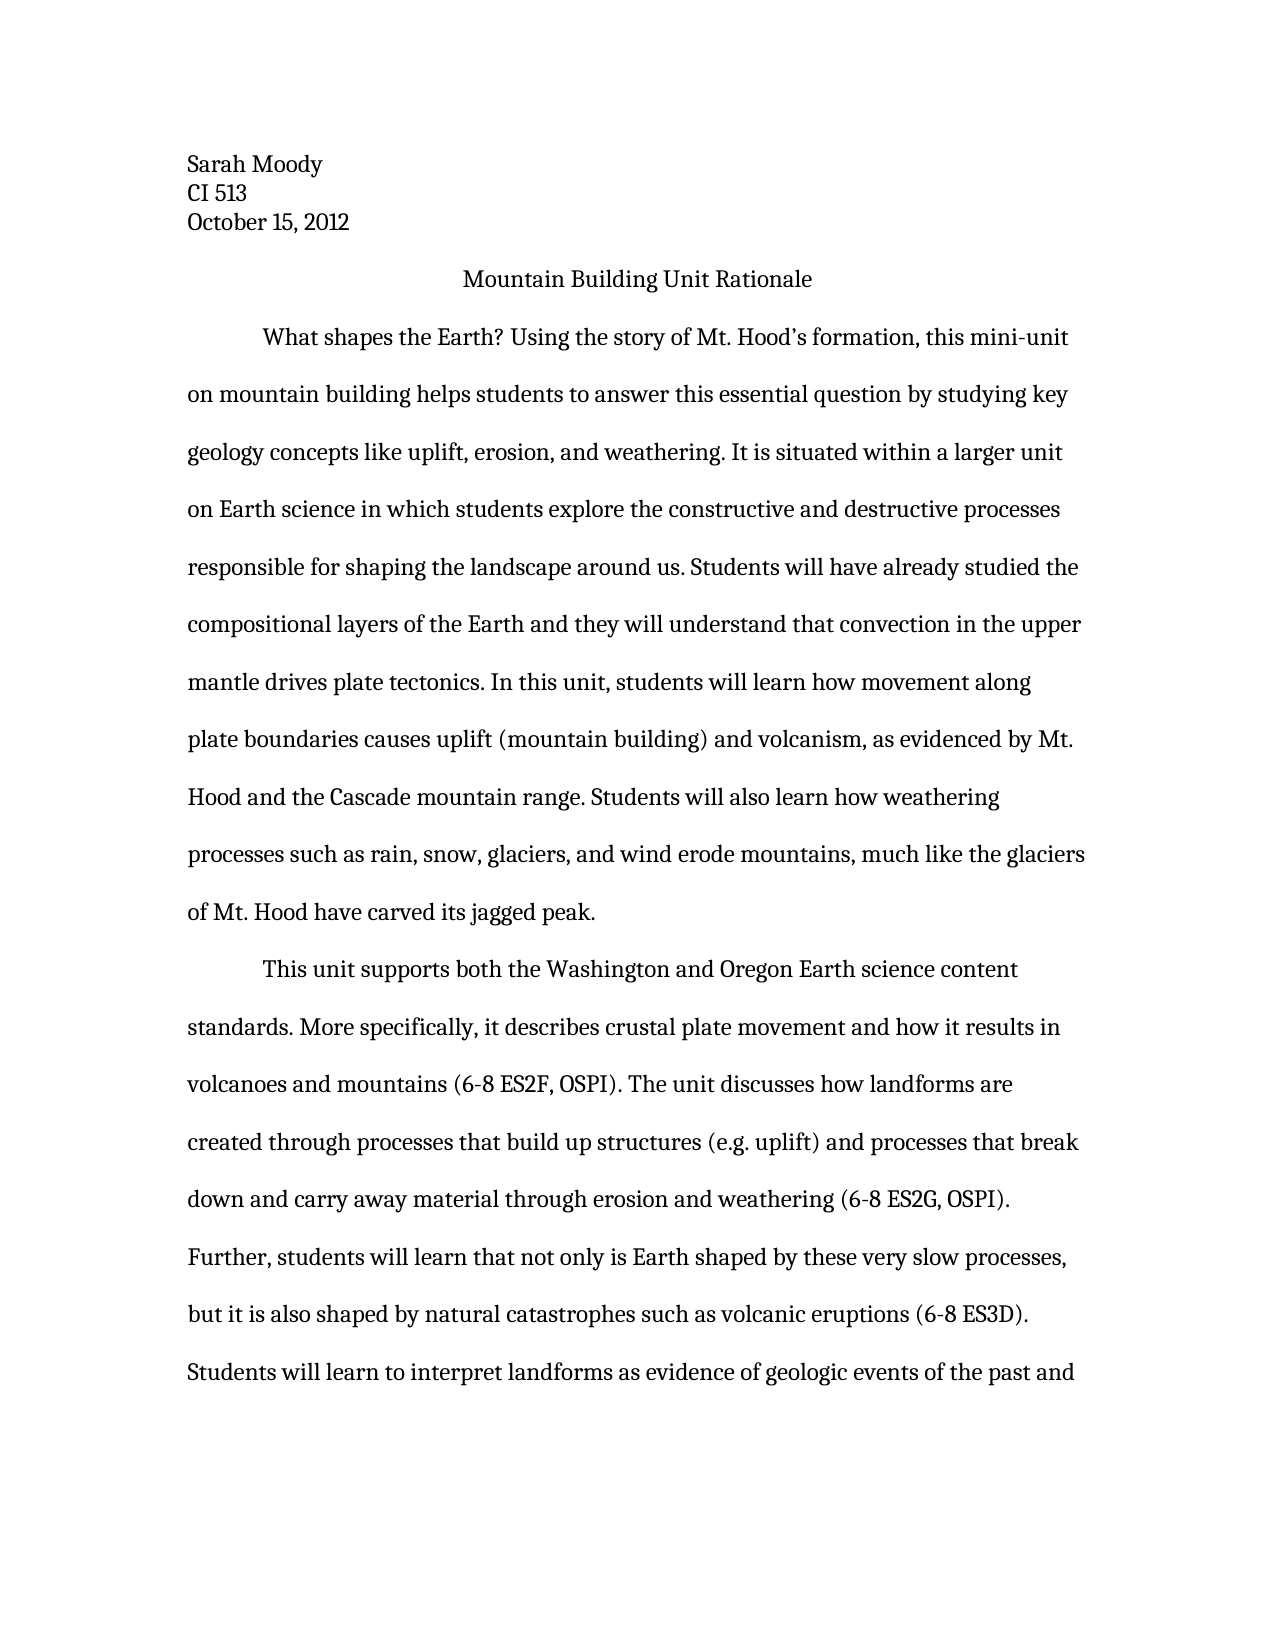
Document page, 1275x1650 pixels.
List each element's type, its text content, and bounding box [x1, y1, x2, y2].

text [187, 955, 1087, 1386]
text What shapes the Earth? Using the story of Mt. Hood’s formation, this mini-unit on mountain building helps students to answer this essential question by studying key geology concepts like uplift, erosion, and weathering. It is situated within a larger unit on Earth science in which students explore the constructive and destructive processes responsible for shaping the landscape around us. Students will have already studied the compositional layers of the Earth and they will understand that convection in the upper mantle drives plate tectonics. In this unit, students will learn how movement along plate boundaries causes uplift (mountain building) and volcanism, as evidenced by Mt. Hood and the Cascade mountain range. Students will also learn how weathering processes such as rain, snow, glaciers, and wind erode mountains, much like the glaciers of Mt. Hood have carved its jagged peak. [187, 322, 1087, 926]
text Sarah Moody [187, 150, 1087, 179]
text Mountain Building Unit Rationale [187, 265, 1087, 294]
text CI 513 [187, 179, 1087, 207]
text October 15, 2012 [187, 207, 1087, 236]
